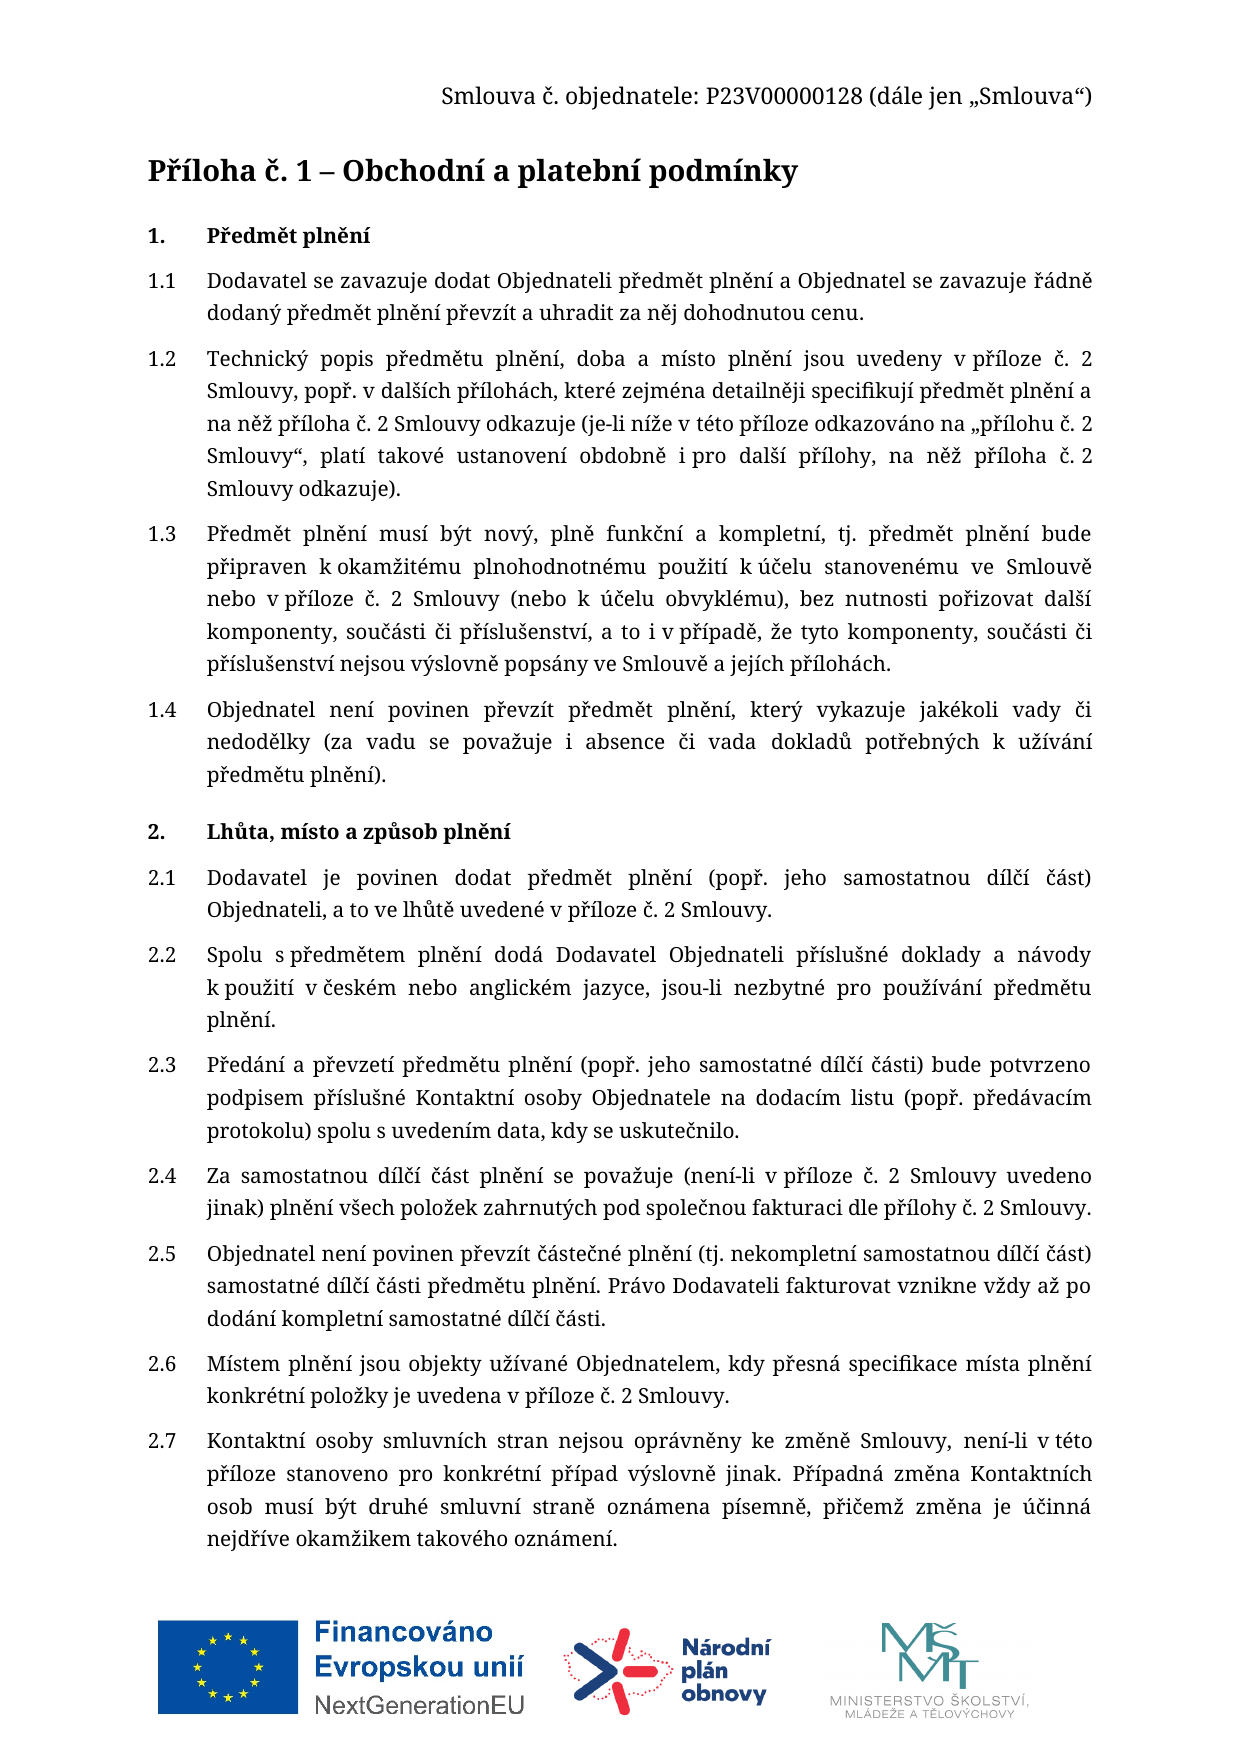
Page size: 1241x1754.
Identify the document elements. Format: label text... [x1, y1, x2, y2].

list Za samostatnou dílčí část plnění se považuje (není-li v příloze č. 2 Smlouvy uvedeno jinak) plnění všech položek zahrnutých pod společnou fakturaci dle přílohy č. 2 Smlouvy. [148, 1161, 1093, 1222]
picture [147, 1605, 789, 1726]
list Předání a převzetí předmětu plnění (popř. jeho samostatné dílčí části) bude potvrzeno podpisem příslušné Kontaktní osoby Objednatele na dodacím listu (popř. předávacím protokolu) spolu s uvedením data, kdy se uskutečnilo. [148, 1051, 1093, 1144]
list Předmět plnění [148, 221, 1093, 249]
list Objednatel není povinen převzít částečné plnění (tj. nekompletní samostatnou dílčí část) samostatné dílčí části předmětu plnění. Právo Dodavateli fakturovat vznikne vždy až po dodání kompletní samostatné dílčí části. [148, 1239, 1093, 1332]
list Technický popis předmětu plnění, doba a místo plnění jsou uvedeny v příloze č. 2 Smlouvy, popř. v dalších přílohách, které zejména detailněji specifikují předmět plnění a na něž příloha č. 2 Smlouvy odkazuje (je-li níže v této příloze odkazováno na „přílohu č. 2 Smlouvy“, platí takové ustanovení obdobně i pro další přílohy, na něž příloha č. 2 Smlouvy odkazuje). [148, 344, 1093, 502]
list Spolu s předmětem plnění dodá Dodavatel Objednateli příslušné doklady a návody k použití v českém nebo anglickém jazyce, jsou-li nezbytné pro používání předmětu plnění. [148, 940, 1093, 1034]
list Dodavatel je povinen dodat předmět plnění (popř. jeho samostatnou dílčí část) Objednateli, a to ve lhůtě uvedené v příloze č. 2 Smlouvy. [148, 863, 1093, 924]
picture [820, 1616, 1039, 1726]
list Lhůta, místo a způsob plnění [148, 817, 1093, 846]
list Kontaktní osoby smluvních stran nejsou oprávněny ke změně Smlouvy, není-li v této příloze stanoveno pro konkrétní případ výslovně jinak. Případná změna Kontaktních osob musí být druhé smluvní straně oznámena písemně, přičemž změna je účinná nejdříve okamžikem takového oznámení. [148, 1427, 1093, 1553]
list Objednatel není povinen převzít předmět plnění, který vykazuje jakékoli vady či nedodělky (za vadu se považuje i absence či vada dokladů potřebných k užívání předmětu plnění). [148, 695, 1093, 788]
list Předmět plnění musí být nový, plně funkční a kompletní, tj. předmět plnění bude připraven k okamžitému plnohodnotnému použití k účelu stanovenému ve Smlouvě nebo v příloze č. 2 Smlouvy (nebo k účelu obvyklému), bez nutnosti pořizovat další komponenty, součásti či příslušenství, a to i v případě, že tyto komponenty, součásti či příslušenství nejsou výslovně popsány ve Smlouvě a jejích přílohách. [148, 519, 1093, 678]
list Dodavatel se zavazuje dodat Objednateli předmět plnění a Objednatel se zavazuje řádně dodaný předmět plnění převzít a uhradit za něj dohodnutou cenu. [148, 266, 1093, 327]
list Místem plnění jsou objekty užívané Objednatelem, kdy přesná specifikace místa plnění konkrétní položky je uvedena v příloze č. 2 Smlouvy. [148, 1349, 1093, 1410]
text Příloha č. 1 – Obchodní a platební podmínky [148, 150, 1093, 190]
